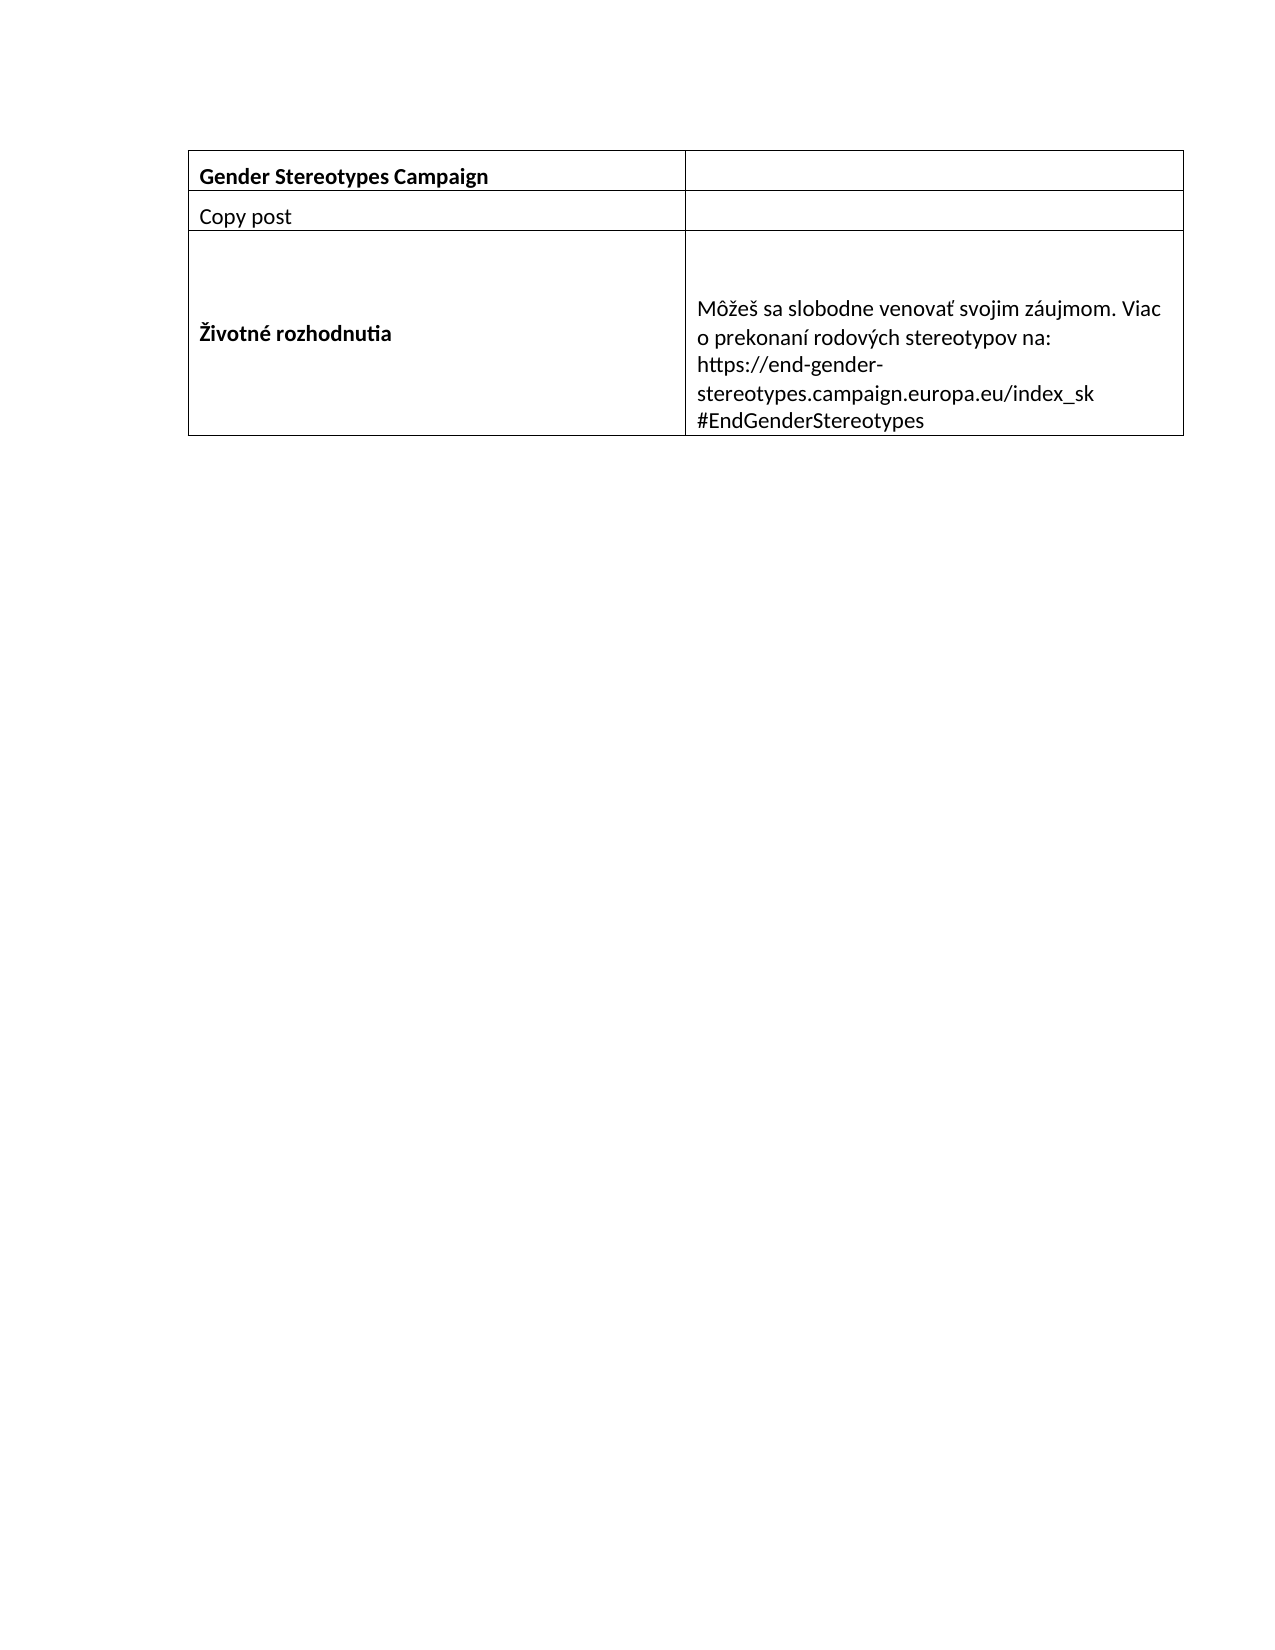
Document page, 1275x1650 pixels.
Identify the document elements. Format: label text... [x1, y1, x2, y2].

table_header [686, 151, 1183, 190]
table_header Gender Stereotypes Campaign [189, 151, 685, 190]
table_cell Copy post [189, 191, 685, 230]
table_cell [686, 191, 1183, 230]
table_cell Môžeš sa slobodne venovať svojim záujmom. Viac o prekonaní rodových stereotypov na: https://end-gender-stereotypes.campaign.europa.eu/index_sk #EndGenderStereotypes [686, 231, 1183, 435]
table_cell Životné rozhodnutia [189, 231, 685, 435]
